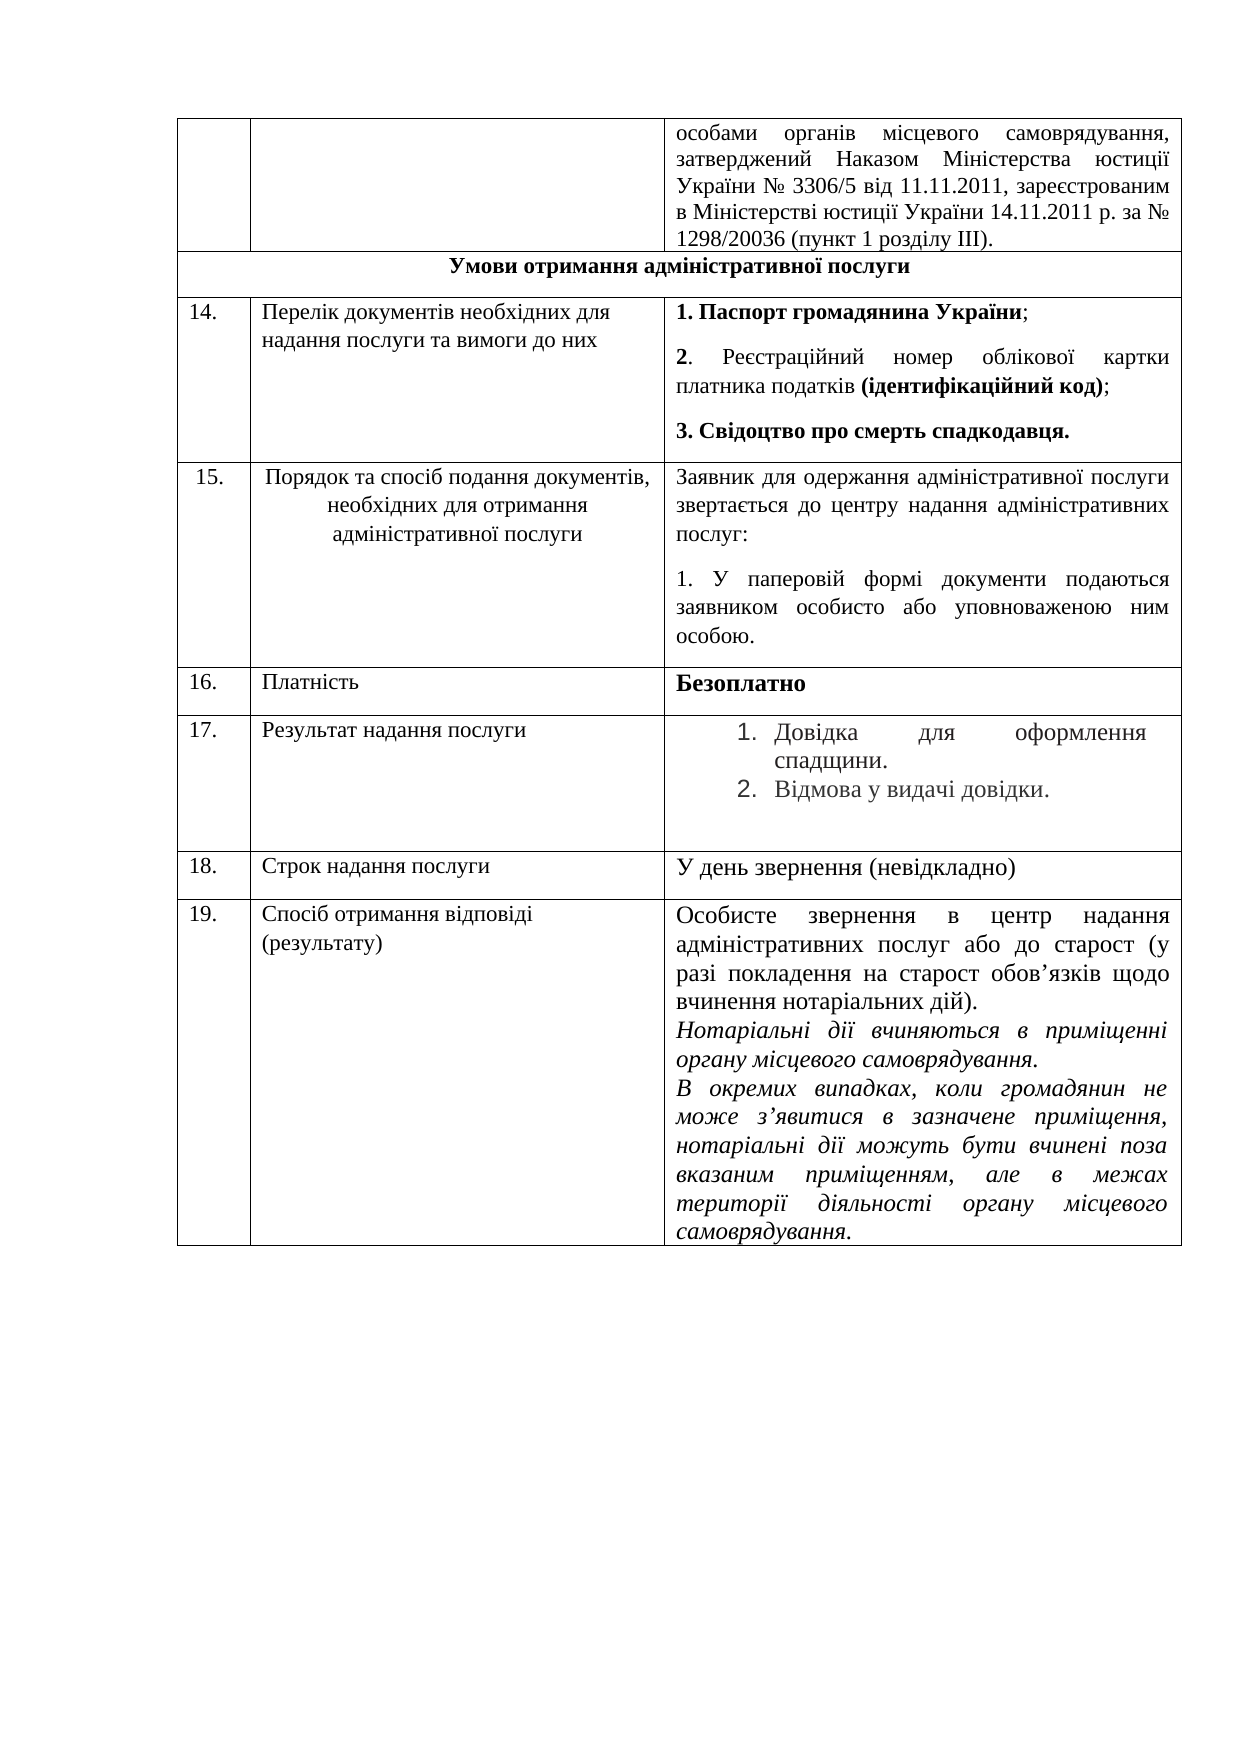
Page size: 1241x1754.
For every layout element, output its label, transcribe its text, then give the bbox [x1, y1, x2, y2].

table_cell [665, 119, 1181, 251]
table_cell [178, 716, 250, 851]
table_cell Порядок та спосіб подання документів, необхідних для отримання адміністративної послуги [251, 463, 664, 667]
table_cell [178, 298, 250, 462]
table_cell Безоплатно [665, 668, 1181, 715]
table_cell [178, 119, 250, 251]
table_cell Спосіб отримання відповіді (результату) [251, 900, 664, 1245]
table_cell [178, 852, 250, 899]
table_cell Платність [251, 668, 664, 715]
table_cell У день звернення (невідкладно) [665, 852, 1181, 899]
table_cell [178, 668, 250, 715]
table_cell Умови отримання адміністративної послуги [178, 252, 1181, 297]
table_cell Перелік документів необхідних для надання послуги та вимоги до них [251, 298, 664, 462]
table_cell Довідка для оформлення спадщини. Відмова у видачі довідки. [665, 716, 1181, 851]
table_cell [178, 463, 250, 667]
table_cell Результат надання послуги [251, 716, 664, 851]
table_cell Заявник для одержання адміністративної послуги звертається до центру надання адміністративних послуг: 1. У паперовій формі документи подаються заявником особисто або уповноваженою ним особою. [665, 463, 1181, 667]
table_cell Строк надання послуги [251, 852, 664, 899]
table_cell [251, 119, 664, 251]
table_cell Особисте звернення в центр надання адміністративних послуг або до старост (у разі покладення на старост обов’язків щодо вчинення нотаріальних дій). Нотаріальні дії вчиняються в приміщенні органу місцевого самоврядування. В окремих випадках, коли громадянин не може з’явитися в зазначене приміщення, нотаріальні дії можуть бути вчинені поза вказаним приміщенням, але в межах території діяльності органу місцевого самоврядування. [665, 900, 1181, 1245]
table_cell 1. Паспорт громадянина України; 2. Реєстраційний номер облікової картки платника податків (ідентифікаційний код); 3. Свідоцтво про смерть спадкодавця. [665, 298, 1181, 462]
table_cell [178, 900, 250, 1245]
